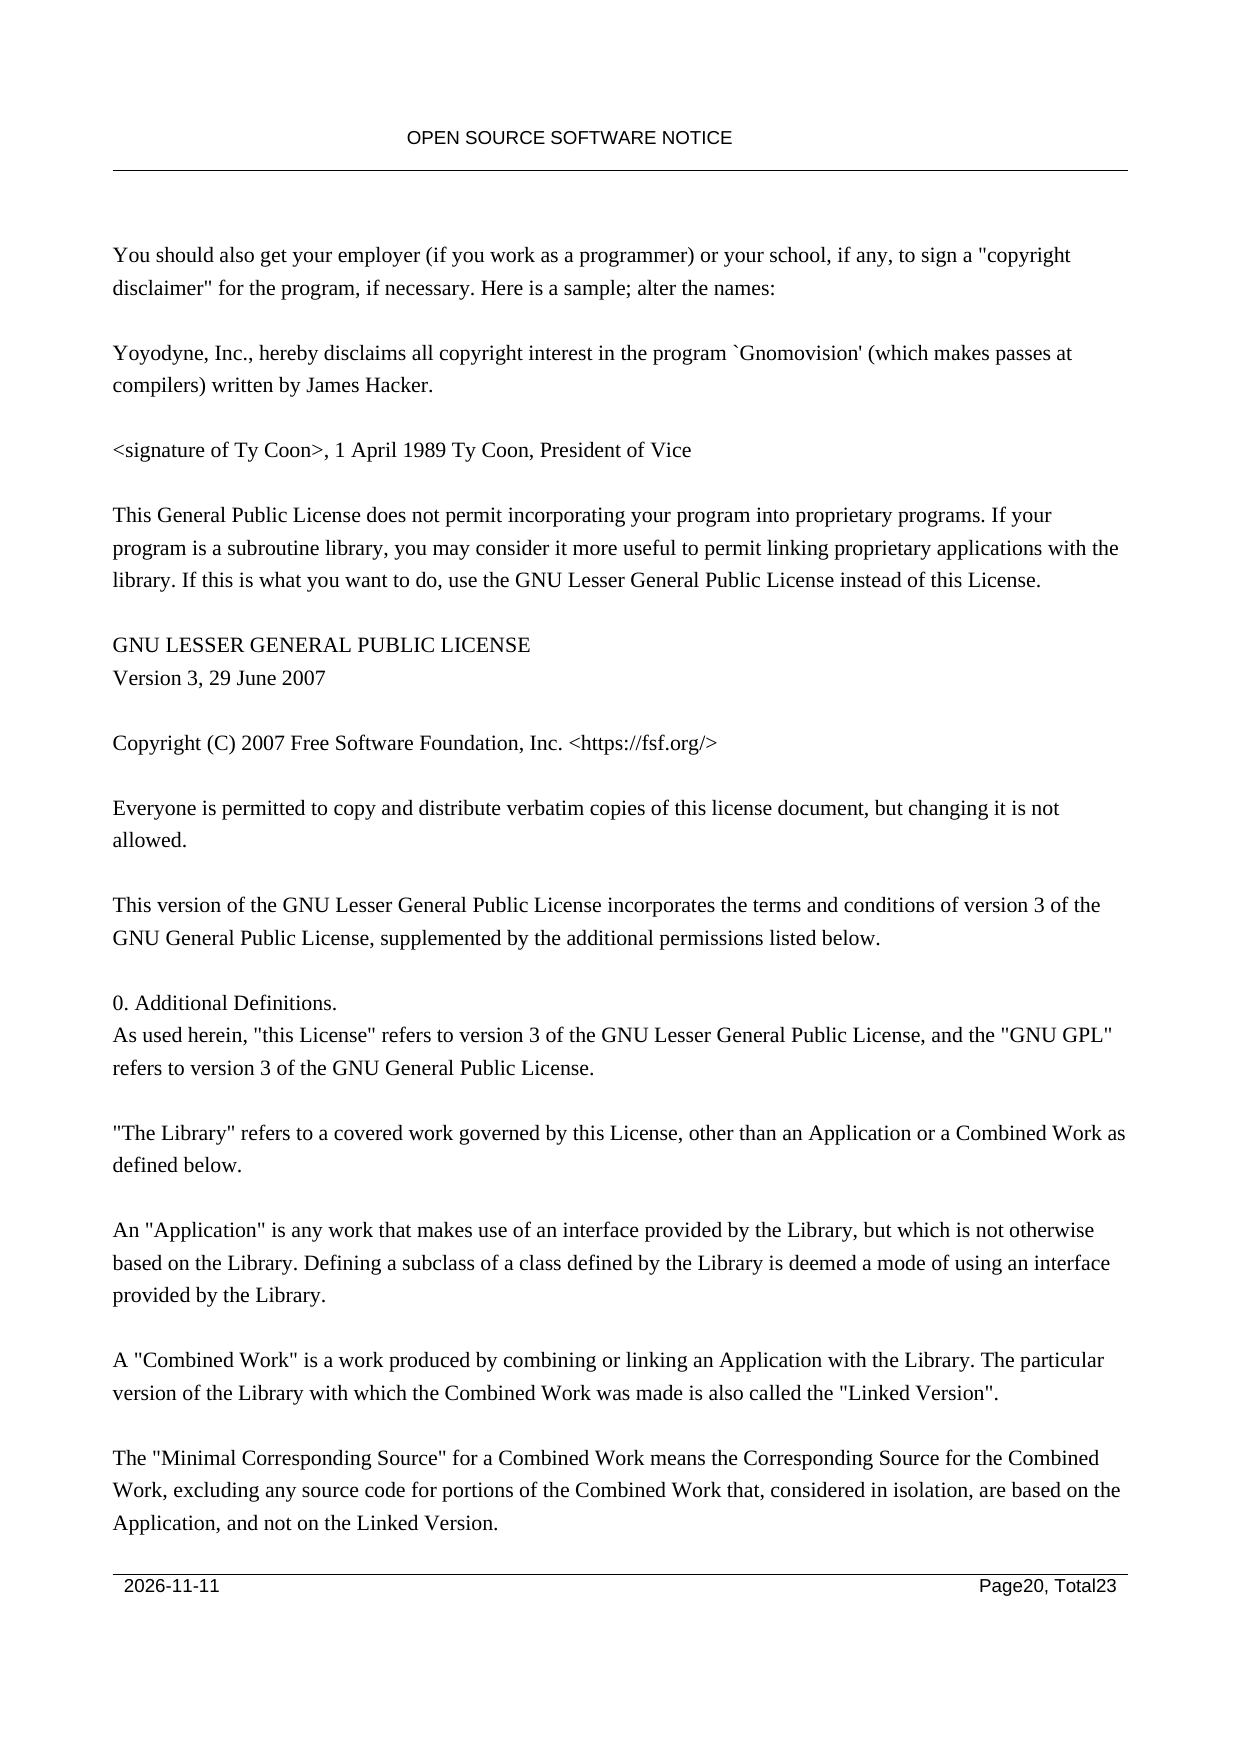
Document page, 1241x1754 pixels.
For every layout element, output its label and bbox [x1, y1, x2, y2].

text [112, 206, 1128, 1539]
